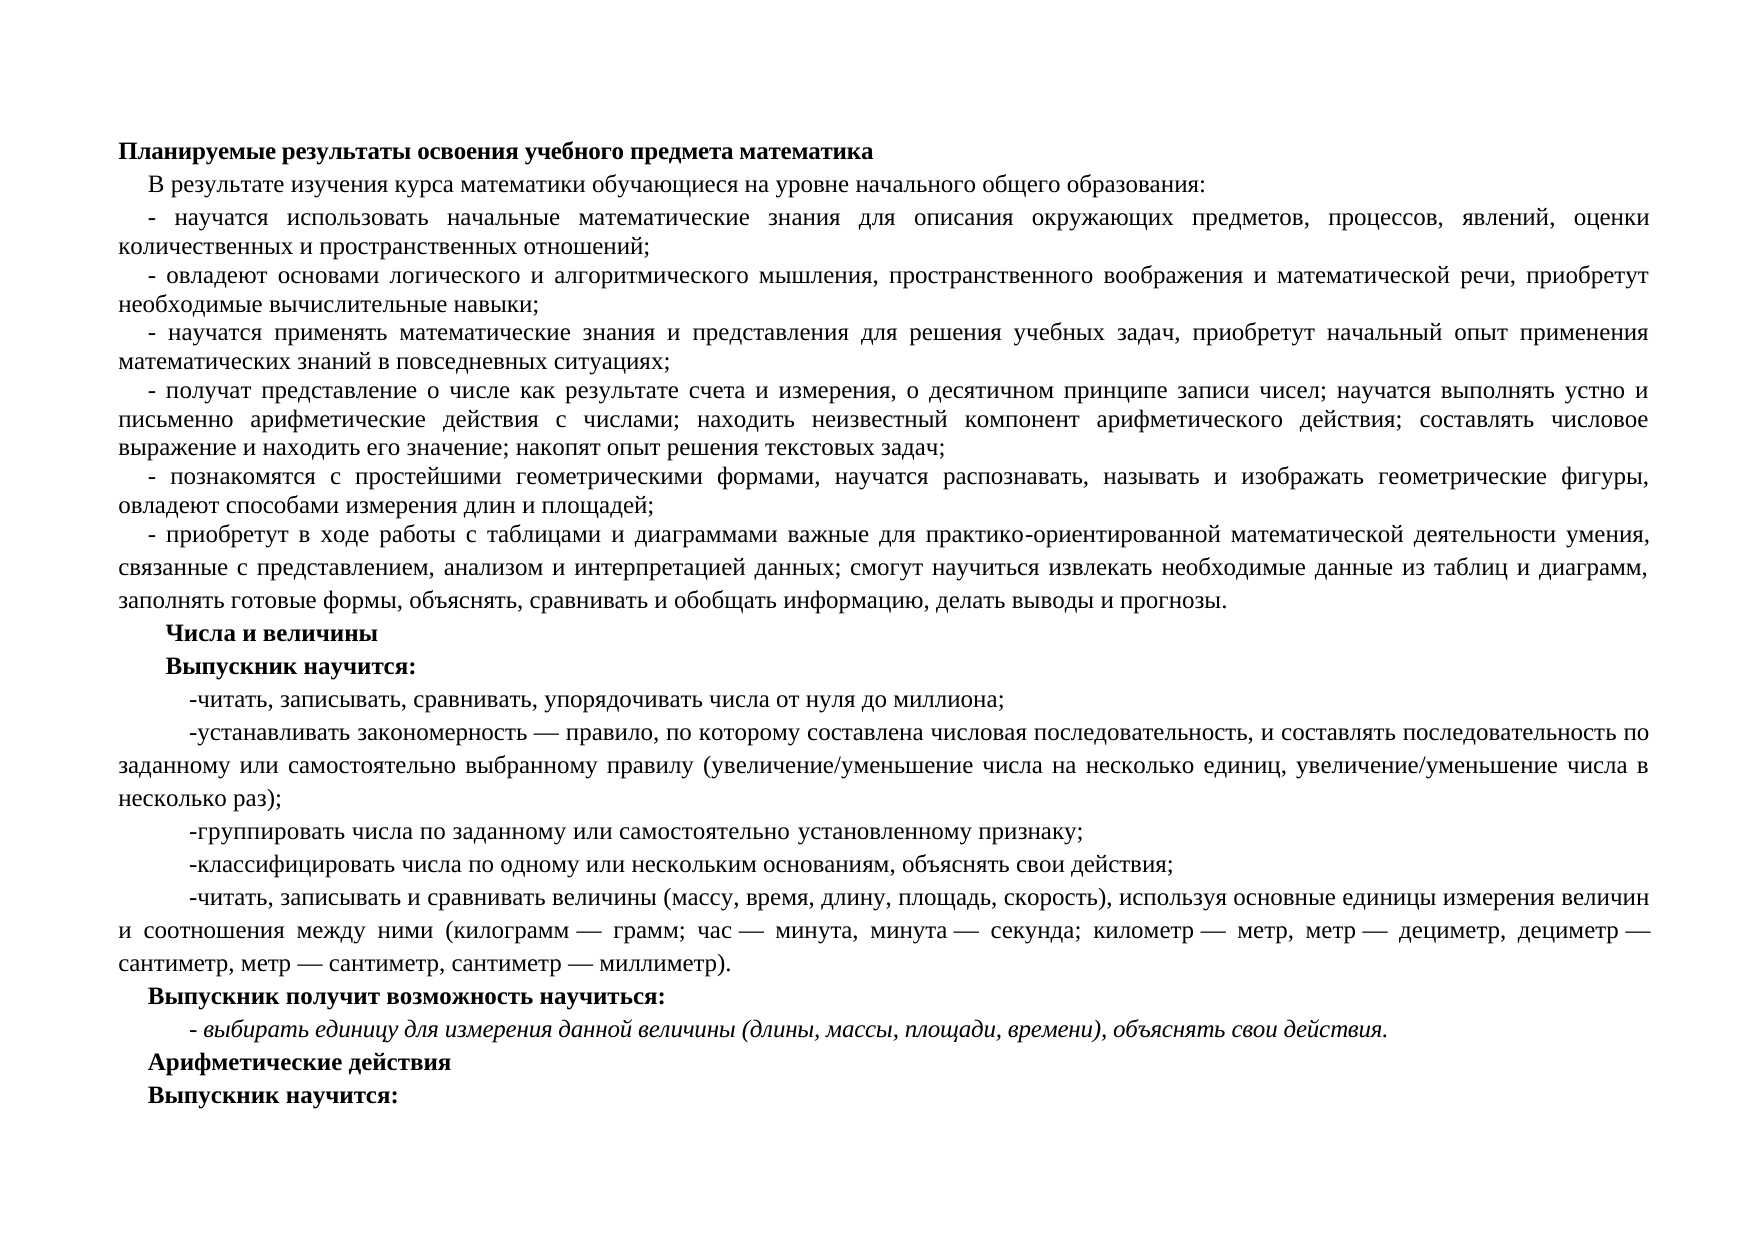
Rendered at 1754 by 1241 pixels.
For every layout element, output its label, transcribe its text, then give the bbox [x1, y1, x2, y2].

text Планируемые результаты освоения учебного предмета математика [118, 136, 1651, 165]
text - научатся применять математические знания и представления для решения учебных задач, приобретут начальный опыт применения математических знаний в повседневных ситуациях; [118, 317, 1651, 375]
list -устанавливать закономерность — правило, по которому составлена числовая последовательность, и составлять последовательность по заданному или самостоятельно выбранному правилу (увеличение/уменьшение числа на несколько единиц, увеличение/уменьшение числа в несколько раз); [118, 717, 1651, 812]
text Арифметические действия [118, 1047, 1651, 1076]
text - познакомятся с простейшими геометрическими формами, научатся распознавать, называть и изображать геометрические фигуры, овладеют способами измерения длин и площадей; [118, 461, 1651, 519]
list -классифицировать числа по одному или нескольким основаниям, объяснять свои действия; [118, 849, 1651, 878]
text - приобретут в ходе работы с таблицами и диаграммами важные для практико-ориентированной математической деятельности умения, связанные с представлением, анализом и интерпретацией данных; смогут научиться извлекать необходимые данные из таблиц и диаграмм, заполнять готовые формы, объяснять, сравнивать и обобщать информацию, делать выводы и прогнозы. [118, 519, 1651, 613]
text Числа и величины [118, 618, 1651, 647]
text - получат представление о числе как результате счета и измерения, о десятичном принципе записи чисел; научатся выполнять устно и письменно арифметические действия с числами; находить неизвестный компонент арифметического действия; составлять числовое выражение и находить его значение; накопят опыт решения текстовых задач; [118, 375, 1651, 461]
text - научатся использовать начальные математические знания для описания окружающих предметов, процессов, явлений, оценки количественных и пространственных отношений; [118, 202, 1651, 260]
list -читать, записывать, сравнивать, упорядочивать числа от нуля до миллиона; [118, 684, 1651, 713]
list -группировать числа по заданному или самостоятельно установленному признаку; [118, 816, 1651, 845]
text Выпускник научится: [118, 651, 1651, 679]
text - овладеют основами логического и алгоритмического мышления, пространственного воображения и математической речи, приобретут необходимые вычислительные навыки; [118, 260, 1651, 317]
text Выпускник научится: [118, 1080, 1651, 1109]
list - выбирать единицу для измерения данной величины (длины, массы, площади, времени), объяснять свои действия. [189, 1014, 1651, 1043]
list -читать, записывать и сравнивать величины (массу, время, длину, площадь, скорость), используя основные единицы измерения величин и соотношения между ними (килограмм — грамм; час — минута, минута — секунда; километр — метр, метр — дециметр, дециметр — сантиметр, метр — сантиметр, сантиметр — миллиметр). [118, 882, 1651, 977]
text Выпускник получит возможность научиться: [118, 981, 1651, 1010]
text В результате изучения курса математики обучающиеся на уровне начального общего образования: [118, 169, 1651, 198]
